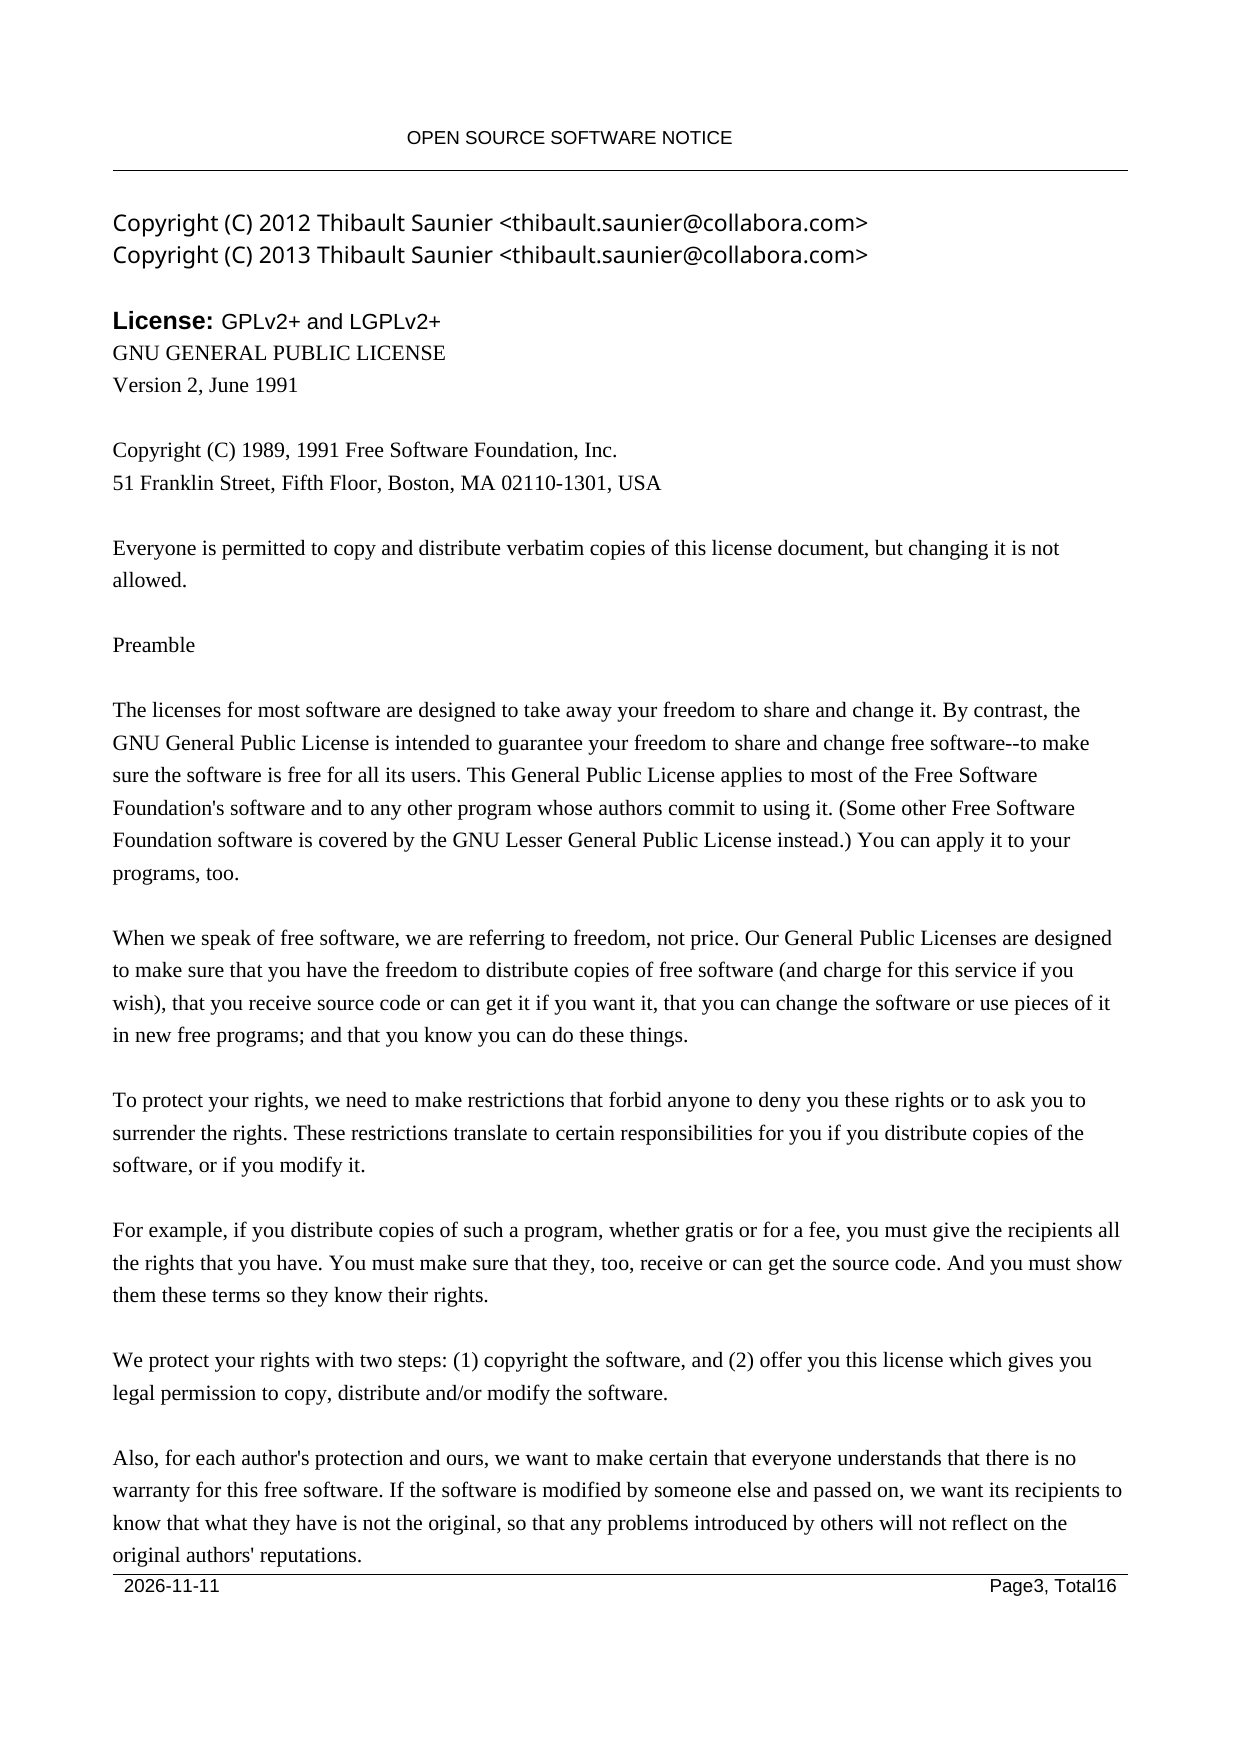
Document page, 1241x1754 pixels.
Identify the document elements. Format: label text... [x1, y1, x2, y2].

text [112, 206, 1128, 304]
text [112, 336, 1128, 1571]
text License: GPLv2+ and LGPLv2+ [112, 304, 1128, 336]
